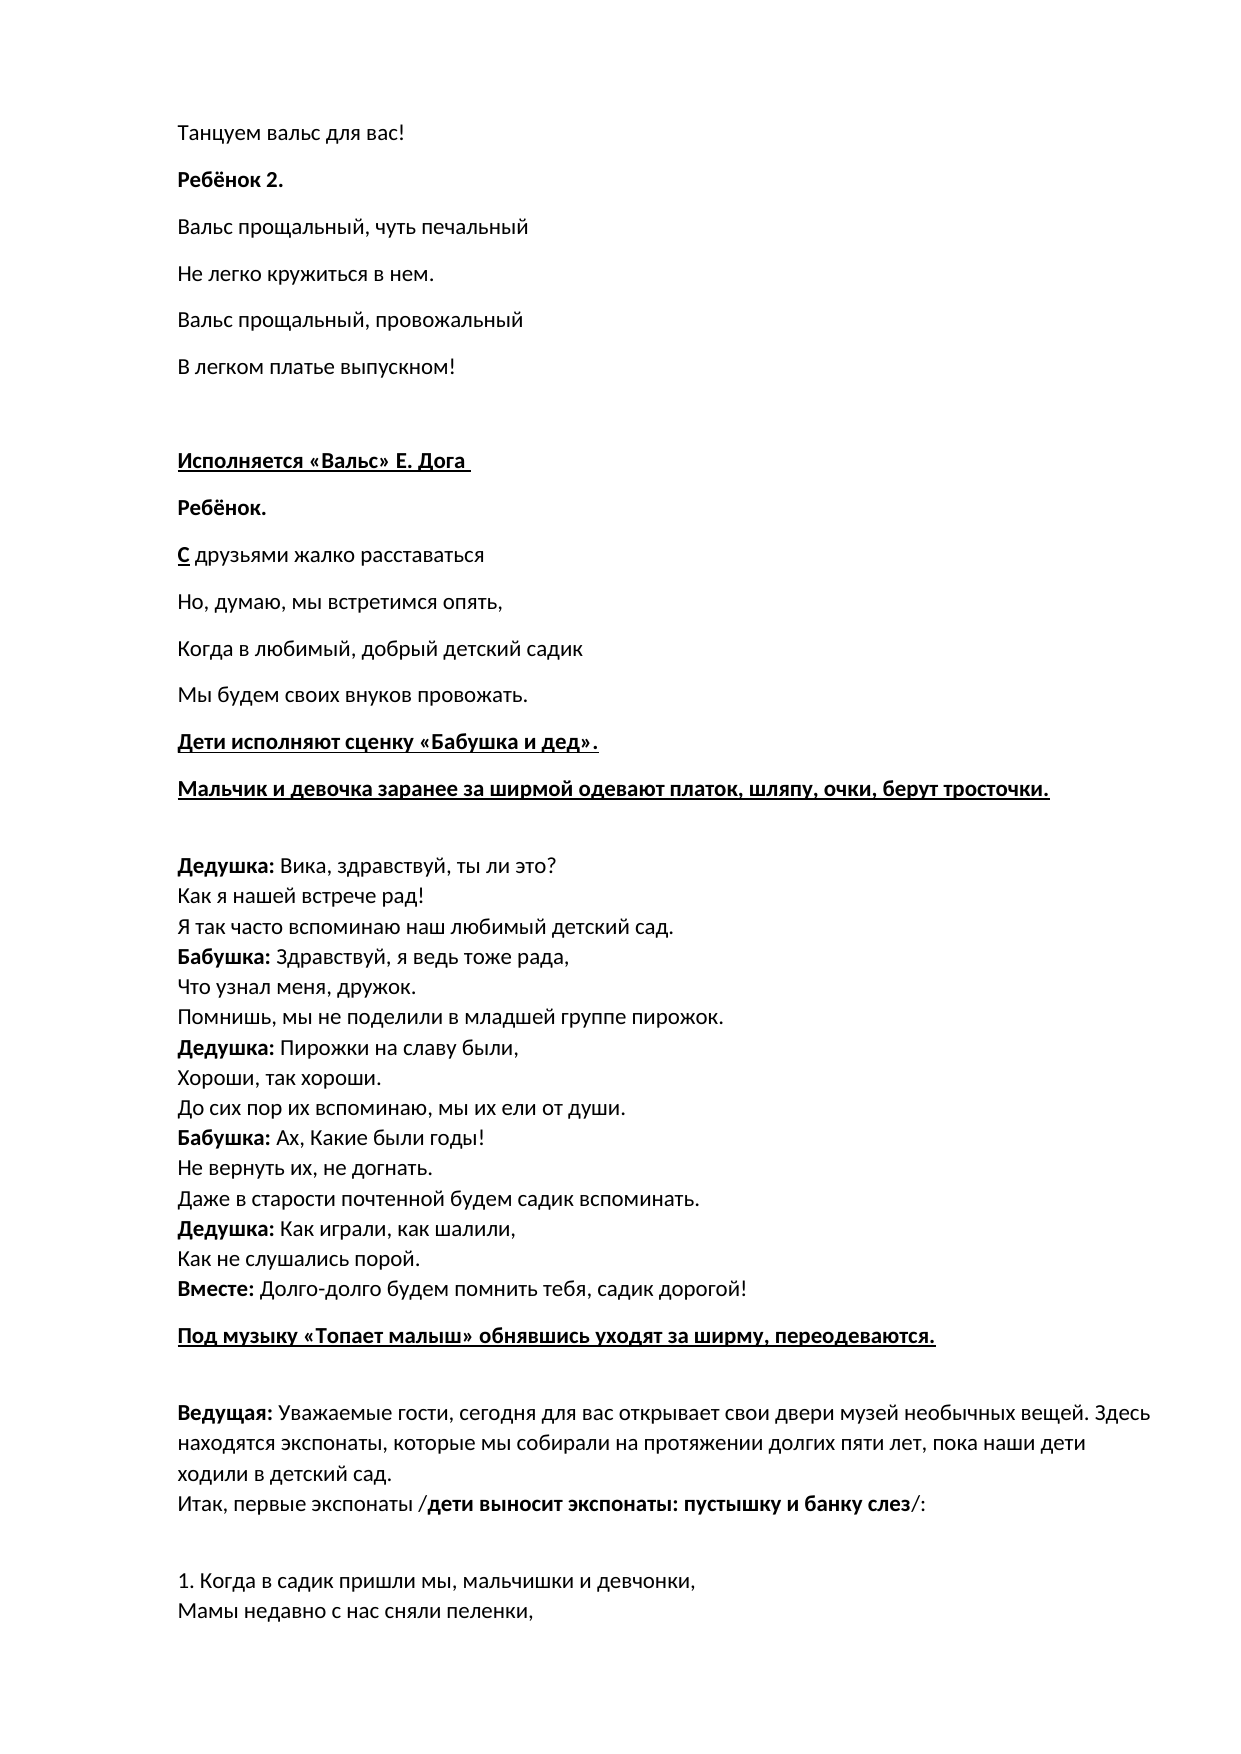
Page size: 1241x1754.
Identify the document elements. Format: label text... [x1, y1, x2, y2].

text Дети исполняют сценку «Бабушка и дед». [177, 727, 1152, 756]
text Ребёнок 2. [177, 165, 1152, 193]
text Ведущая: Уважаемые гости, сегодня для вас открывает свои двери музей необычных вещей. Здесь находятся экспонаты, которые мы собирали на протяжении долгих пяти лет, пока наши дети ходили в детский сад. Итак, первые экспонаты /дети выносит экспонаты: пустышку и банку слез/: [177, 1368, 1152, 1517]
text Исполняется «Вальс» Е. Дога [177, 446, 1152, 474]
text Под музыку «Топает малыш» обнявшись уходят за ширму, переодеваются. [177, 1321, 1152, 1349]
text Вальс прощальный, чуть печальный [177, 212, 1152, 240]
text С друзьями жалко расставаться [177, 540, 1152, 568]
text В легком платье выпускном! [177, 352, 1152, 381]
text Ребёнок. [177, 493, 1152, 521]
text Танцуем вальс для вас! [177, 118, 1152, 146]
text Мальчик и девочка заранее за ширмой одевают платок, шляпу, очки, берут тросточки. [177, 774, 1152, 802]
text Не легко кружиться в нем. [177, 259, 1152, 287]
text Но, думаю, мы встретимся опять, [177, 587, 1152, 615]
text Когда в любимый, добрый детский садик [177, 634, 1152, 662]
text Дедушка: Вика, здравствуй, ты ли это? Как я нашей встрече рад! Я так часто вспоминаю наш любимый детский сад. Бабушка: Здравствуй, я ведь тоже рада, Что узнал меня, дружок. Помнишь, мы не поделили в младшей группе пирожок. Дедушка: Пирожки на славу были, Хороши, так хороши. До сих пор их вспоминаю, мы их ели от души. Бабушка: Ах, Какие были годы! Не вернуть их, не догнать. Даже в старости почтенной будем садик вспоминать. Дедушка: Как играли, как шалили, Как не слушались порой. Вместе: Долго-долго будем помнить тебя, садик дорогой! [177, 821, 1152, 1302]
text Вальс прощальный, провожальный [177, 306, 1152, 334]
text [177, 1536, 1152, 1624]
text Мы будем своих внуков провожать. [177, 681, 1152, 709]
